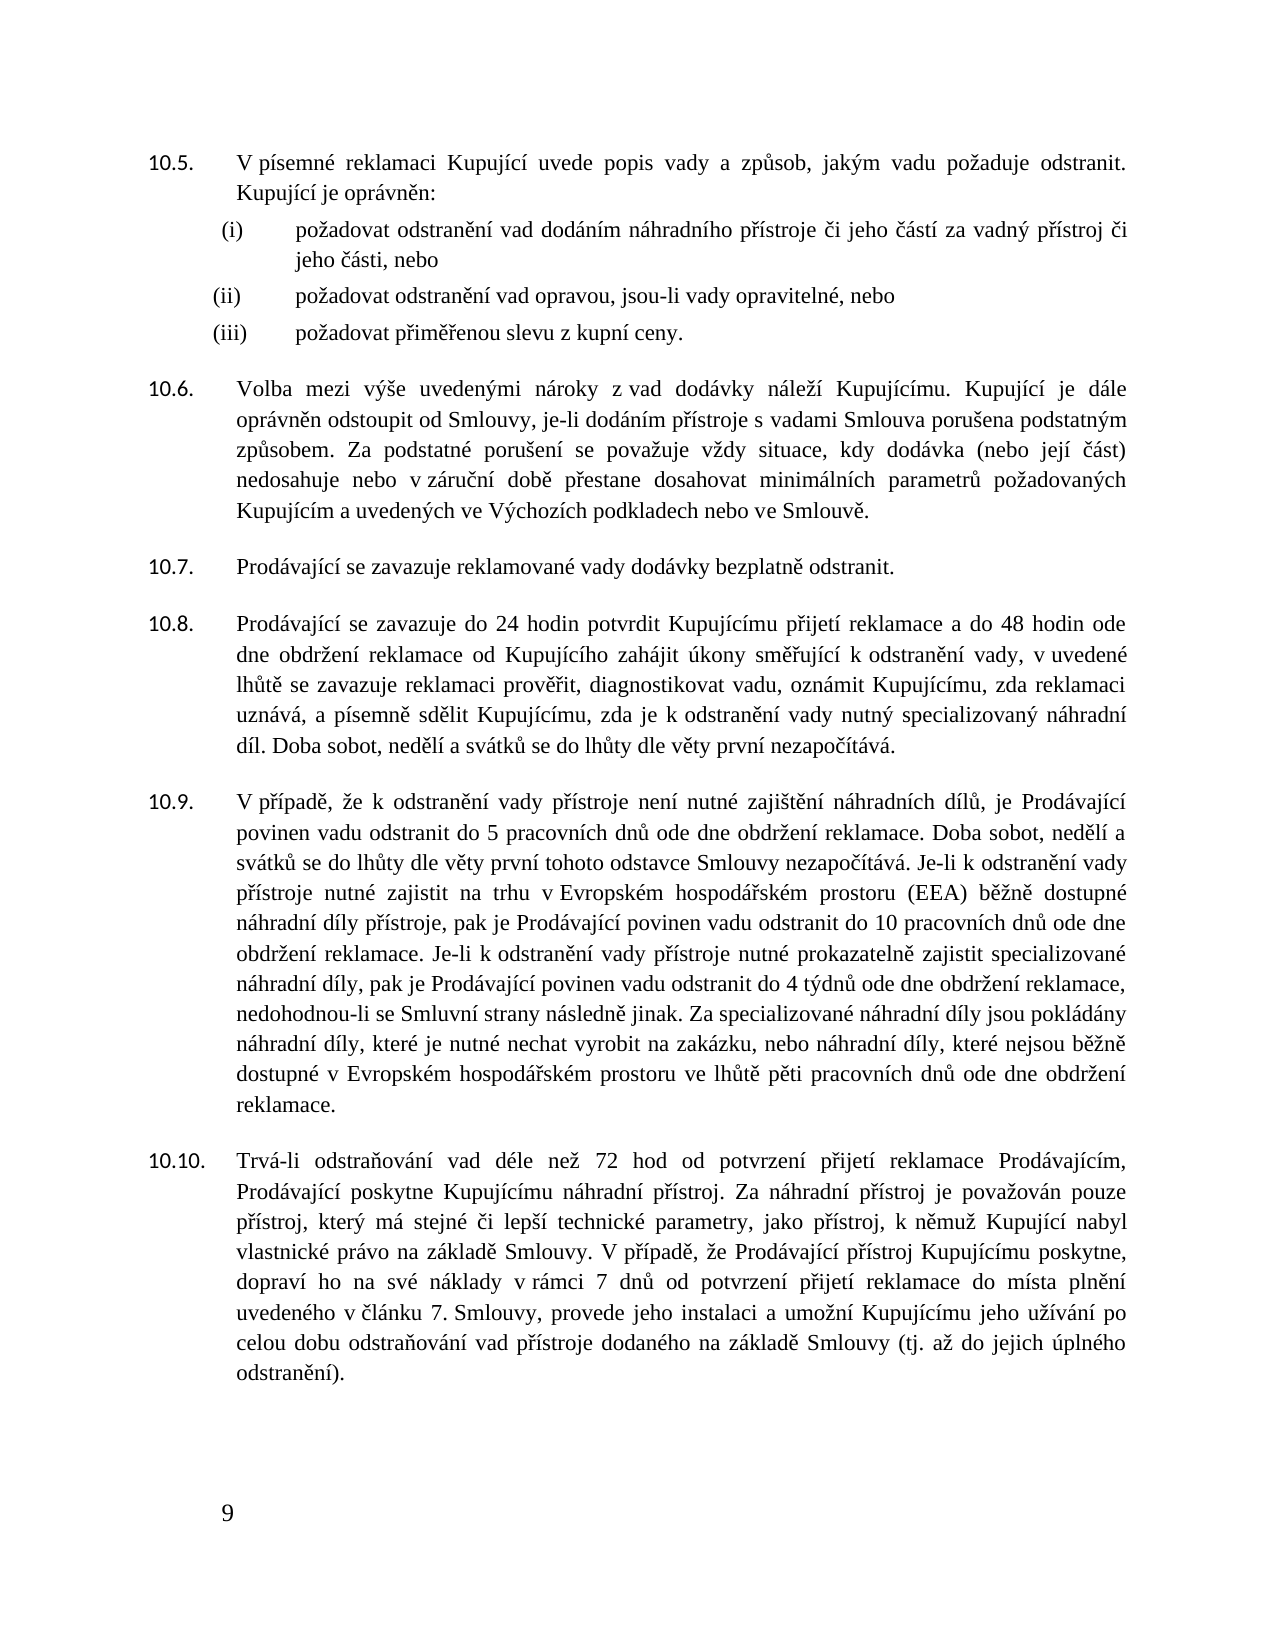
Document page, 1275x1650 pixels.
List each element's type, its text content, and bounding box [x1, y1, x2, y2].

subtitle Trvá-li odstraňování vad déle než 72 hod od potvrzení přijetí reklamace Prodávajícím, Prodávající poskytne Kupujícímu náhradní přístroj. Za náhradní přístroj je považován pouze přístroj, který má stejné či lepší technické parametry, jako přístroj, k němuž Kupující nabyl vlastnické právo na základě Smlouvy. V případě, že Prodávající přístroj Kupujícímu poskytne, dopraví ho na své náklady v rámci 7 dnů od potvrzení přijetí reklamace do místa plnění uvedeného v článku 7. Smlouvy, provede jeho instalaci a umožní Kupujícímu jeho užívání po celou dobu odstraňování vad přístroje dodaného na základě Smlouvy (tj. až do jejich úplného odstranění). [148, 1146, 1127, 1385]
subtitle Volba mezi výše uvedenými nároky z vad dodávky náleží Kupujícímu. Kupující je dále oprávněn odstoupit od Smlouvy, je-li dodáním přístroje s vadami Smlouva porušena podstatným způsobem. Za podstatné porušení se považuje vždy situace, kdy dodávka (nebo její část) nedosahuje nebo v záruční době přestane dosahovat minimálních parametrů požadovaných Kupujícím a uvedených ve Výchozích podkladech nebo ve Smlouvě. [148, 374, 1127, 523]
subtitle Prodávající se zavazuje reklamované vady dodávky bezplatně odstranit. [148, 552, 1127, 580]
text požadovat odstranění vad opravou, jsou-li vady opravitelné, nebo [213, 283, 1127, 309]
text požadovat přiměřenou slevu z kupní ceny. [213, 319, 1127, 345]
subtitle Prodávající se zavazuje do 24 hodin potvrdit Kupujícímu přijetí reklamace a do 48 hodin ode dne obdržení reklamace od Kupujícího zahájit úkony směřující k odstranění vady, v uvedené lhůtě se zavazuje reklamaci prověřit, diagnostikovat vadu, oznámit Kupujícímu, zda reklamaci uznává, a písemně sdělit Kupujícímu, zda je k odstranění vady nutný specializovaný náhradní díl. Doba sobot, nedělí a svátků se do lhůty dle věty první nezapočítává. [148, 609, 1127, 758]
subtitle V případě, že k odstranění vady přístroje není nutné zajištění náhradních dílů, je Prodávající povinen vadu odstranit do 5 pracovních dnů ode dne obdržení reklamace. Doba sobot, nedělí a svátků se do lhůty dle věty první tohoto odstavce Smlouvy nezapočítává. Je-li k odstranění vady přístroje nutné zajistit na trhu v Evropském hospodářském prostoru (EEA) běžně dostupné náhradní díly přístroje, pak je Prodávající povinen vadu odstranit do 10 pracovních dnů ode dne obdržení reklamace. Je-li k odstranění vady přístroje nutné prokazatelně zajistit specializované náhradní díly, pak je Prodávající povinen vadu odstranit do 4 týdnů ode dne obdržení reklamace, nedohodnou-li se Smluvní strany následně jinak. Za specializované náhradní díly jsou pokládány náhradní díly, které je nutné nechat vyrobit na zakázku, nebo náhradní díly, které nejsou běžně dostupné v Evropském hospodářském prostoru ve lhůtě pěti pracovních dnů ode dne obdržení reklamace. [148, 787, 1127, 1117]
subtitle V písemné reklamaci Kupující uvede popis vady a způsob, jakým vadu požaduje odstranit. Kupující je oprávněn: [148, 148, 1127, 206]
list požadovat odstranění vad dodáním náhradního přístroje či jeho částí za vadný přístroj či jeho části, nebo [221, 216, 1127, 272]
